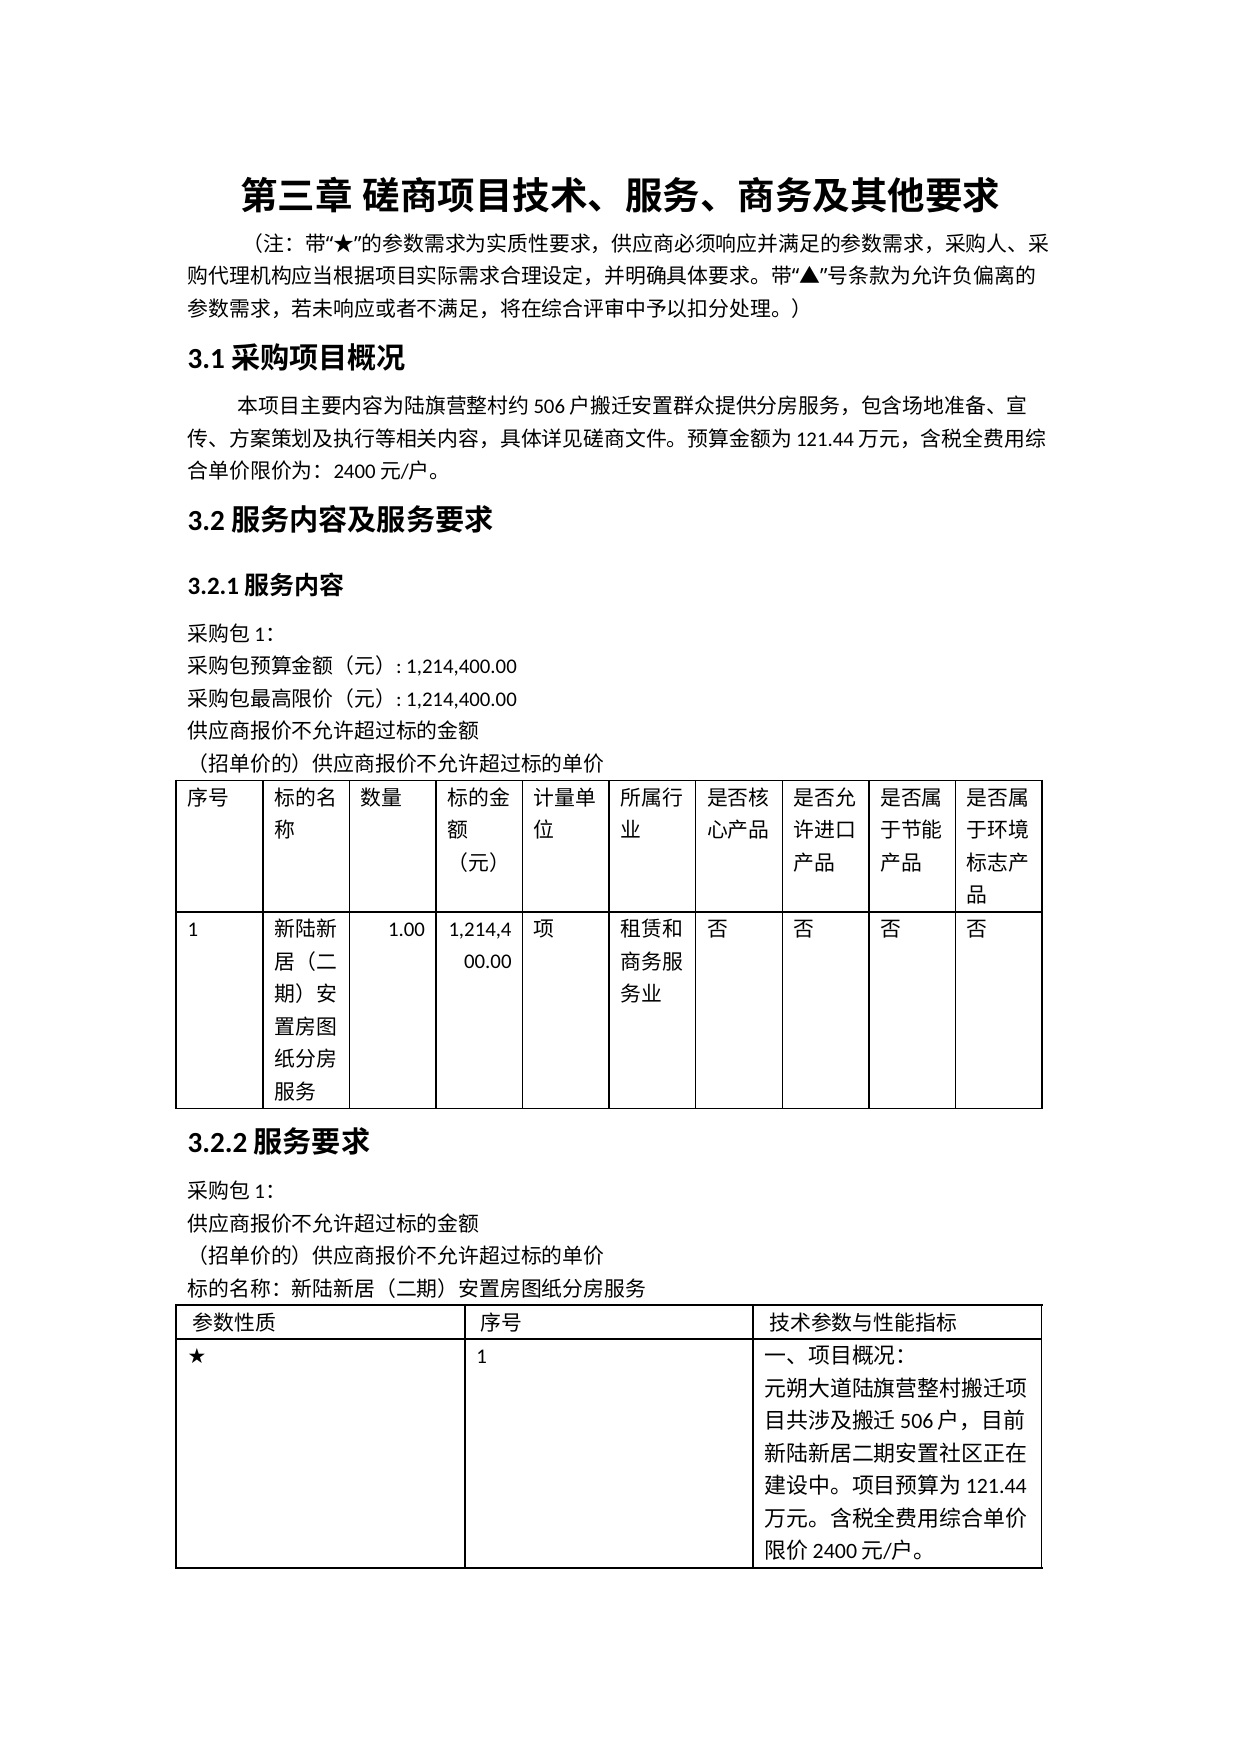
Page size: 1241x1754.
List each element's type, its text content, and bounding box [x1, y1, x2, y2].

table_cell 否 [870, 913, 955, 1108]
table_cell 1 [177, 913, 262, 1108]
text 3.1采购项目概况 [187, 324, 1053, 389]
table_header 序号 [177, 781, 262, 911]
table_cell 否 [956, 913, 1041, 1108]
table_header 技术参数与性能指标 [754, 1306, 1041, 1338]
text 3.2服务内容及服务要求 [187, 487, 1053, 552]
table_cell 1.00 [350, 913, 435, 1108]
text 供应商报价不允许超过标的金额 [187, 714, 1053, 747]
text 采购包1： [187, 1174, 1053, 1207]
table_cell 租赁和商务服务业 [610, 913, 695, 1108]
table_header 序号 [466, 1306, 752, 1338]
text （招单价的）供应商报价不允许超过标的单价 [187, 1239, 1053, 1272]
table_cell ★ [177, 1340, 464, 1567]
table_header 标的金额 （元） [437, 781, 522, 911]
table_cell 新陆新居（二期）安置房图纸分房服务 [264, 913, 349, 1108]
text 采购包预算金额（元）: 1,214,400.00 [187, 649, 1053, 682]
table_header 所属行业 [610, 781, 695, 911]
text （招单价的）供应商报价不允许超过标的单价 [187, 747, 1053, 779]
table_cell 否 [783, 913, 868, 1108]
table_header 是否属于节能产品 [870, 781, 955, 911]
text 采购包最高限价（元）: 1,214,400.00 [187, 682, 1053, 714]
table_header 是否允许进口产品 [783, 781, 868, 911]
text 供应商报价不允许超过标的金额 [187, 1207, 1053, 1239]
table_header 参数性质 [177, 1306, 464, 1338]
text 第三章 磋商项目技术、服务、商务及其他要求 [187, 162, 1053, 227]
table_header 是否核心产品 [696, 781, 782, 911]
table_cell 项 [523, 913, 608, 1108]
text 标的名称：新陆新居（二期）安置房图纸分房服务 [187, 1272, 1053, 1304]
table_header 是否属于环境标志产品 [956, 781, 1041, 911]
table_header 标的名称 [264, 781, 349, 911]
table_header 计量单位 [523, 781, 608, 911]
table_cell 否 [696, 913, 782, 1108]
text 本项目主要内容为陆旗营整村约506户搬迁安置群众提供分房服务，包含场地准备、宣传、方案策划及执行等相关内容，具体详见磋商文件。预算金额为121.44万元，含税全费用综合单价限价为：2400元/户。 [187, 389, 1053, 487]
text 3.2.1服务内容 [187, 552, 1053, 617]
text 3.2.2服务要求 [187, 1109, 1053, 1174]
text （注：带“★”的参数需求为实质性要求，供应商必须响应并满足的参数需求，采购人、采购代理机构应当根据项目实际需求合理设定，并明确具体要求。带“▲”号条款为允许负偏离的参数需求，若未响应或者不满足，将在综合评审中予以扣分处理。） [187, 227, 1053, 324]
table_cell 1,214,400.00 [437, 913, 522, 1108]
table_header 数量 [350, 781, 435, 911]
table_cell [754, 1340, 1041, 1567]
text 采购包1： [187, 617, 1053, 649]
table_cell 1 [466, 1340, 752, 1567]
